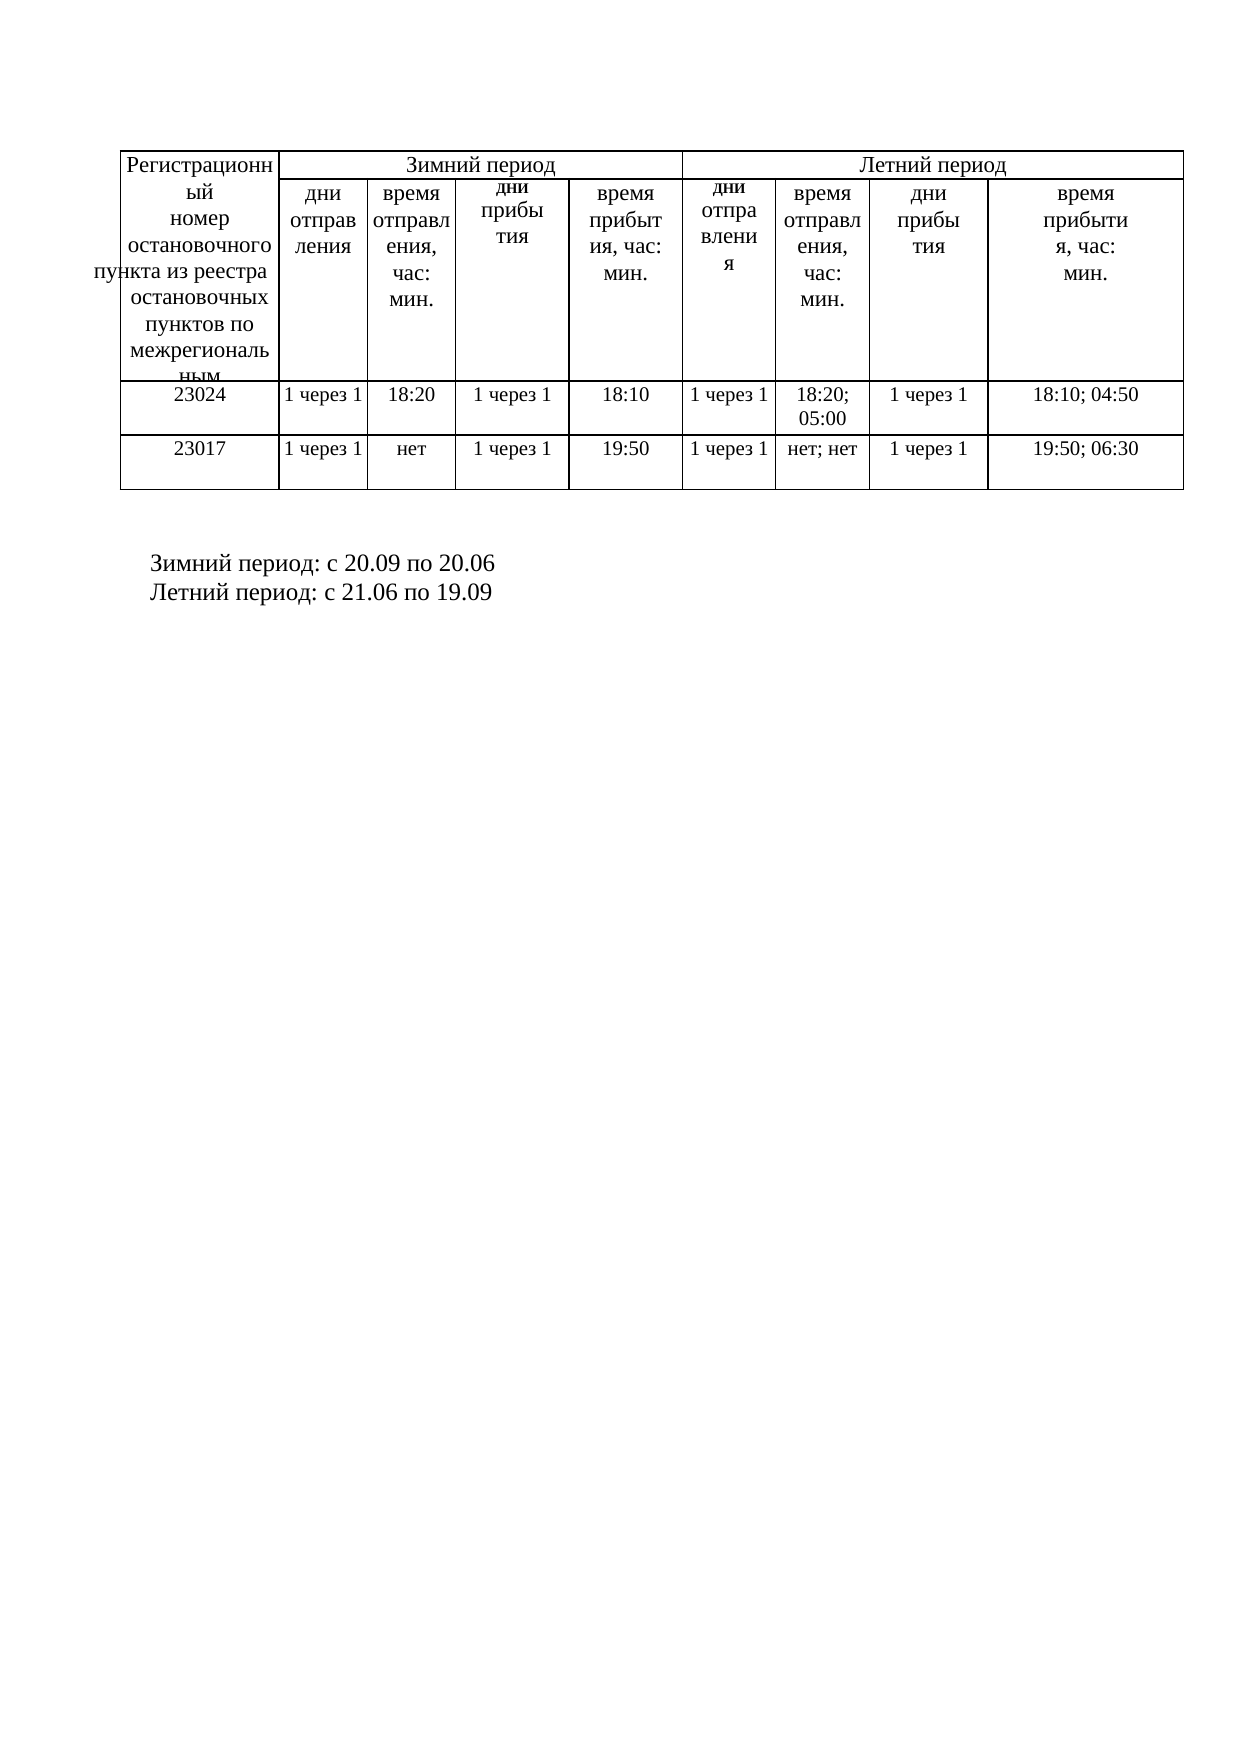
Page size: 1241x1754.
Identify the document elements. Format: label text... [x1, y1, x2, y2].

table_cell 19:50 [570, 436, 682, 489]
table_cell время отправл ения, час: мин. [368, 180, 455, 380]
table_cell 19:50; 06:30 [989, 436, 1183, 489]
table_cell 23017 [121, 436, 278, 489]
text Летний период: с 21.06 по 19.09 [150, 577, 1090, 605]
table_cell 1 через 1 [683, 382, 775, 434]
table_cell 23024 [121, 382, 278, 434]
table_cell 1 через 1 [870, 436, 987, 489]
table_cell 1 через 1 [870, 382, 987, 434]
table_cell 18:20 [368, 382, 455, 434]
table_cell время прибыти я, час: мин. [989, 180, 1183, 380]
table_cell время отправл ения, час: мин. [776, 180, 869, 380]
table_cell ДНИ отпра влени я [683, 180, 775, 380]
table_cell время прибыт ия, час: мин. [570, 180, 682, 380]
table_cell 1 через 1 [280, 436, 367, 489]
table_cell 18:10 [570, 382, 682, 434]
table_cell нет [368, 436, 455, 489]
table_cell 1 через 1 [280, 382, 367, 434]
table_header Зимний период [280, 152, 682, 178]
table_cell 1 через 1 [683, 436, 775, 489]
table_header Регистрационный номер остановочного пункта из реестра остановочных пунктов по межрегиональным маршрутам регулярных перевозок [121, 152, 278, 380]
table_header Летний период [683, 152, 1183, 178]
table_cell 1 через 1 [456, 382, 568, 434]
table_cell дни прибы тия [870, 180, 987, 380]
table_cell ДНИ прибы тия [456, 180, 568, 380]
table_cell 1 через 1 [456, 436, 568, 489]
table_cell 18:10; 04:50 [989, 382, 1183, 434]
table_cell дни отправ ления [280, 180, 367, 380]
table_cell нет; нет [776, 436, 869, 489]
table_cell 18:20; 05:00 [776, 382, 869, 434]
text Зимний период: с 20.09 по 20.06 [150, 548, 1090, 577]
